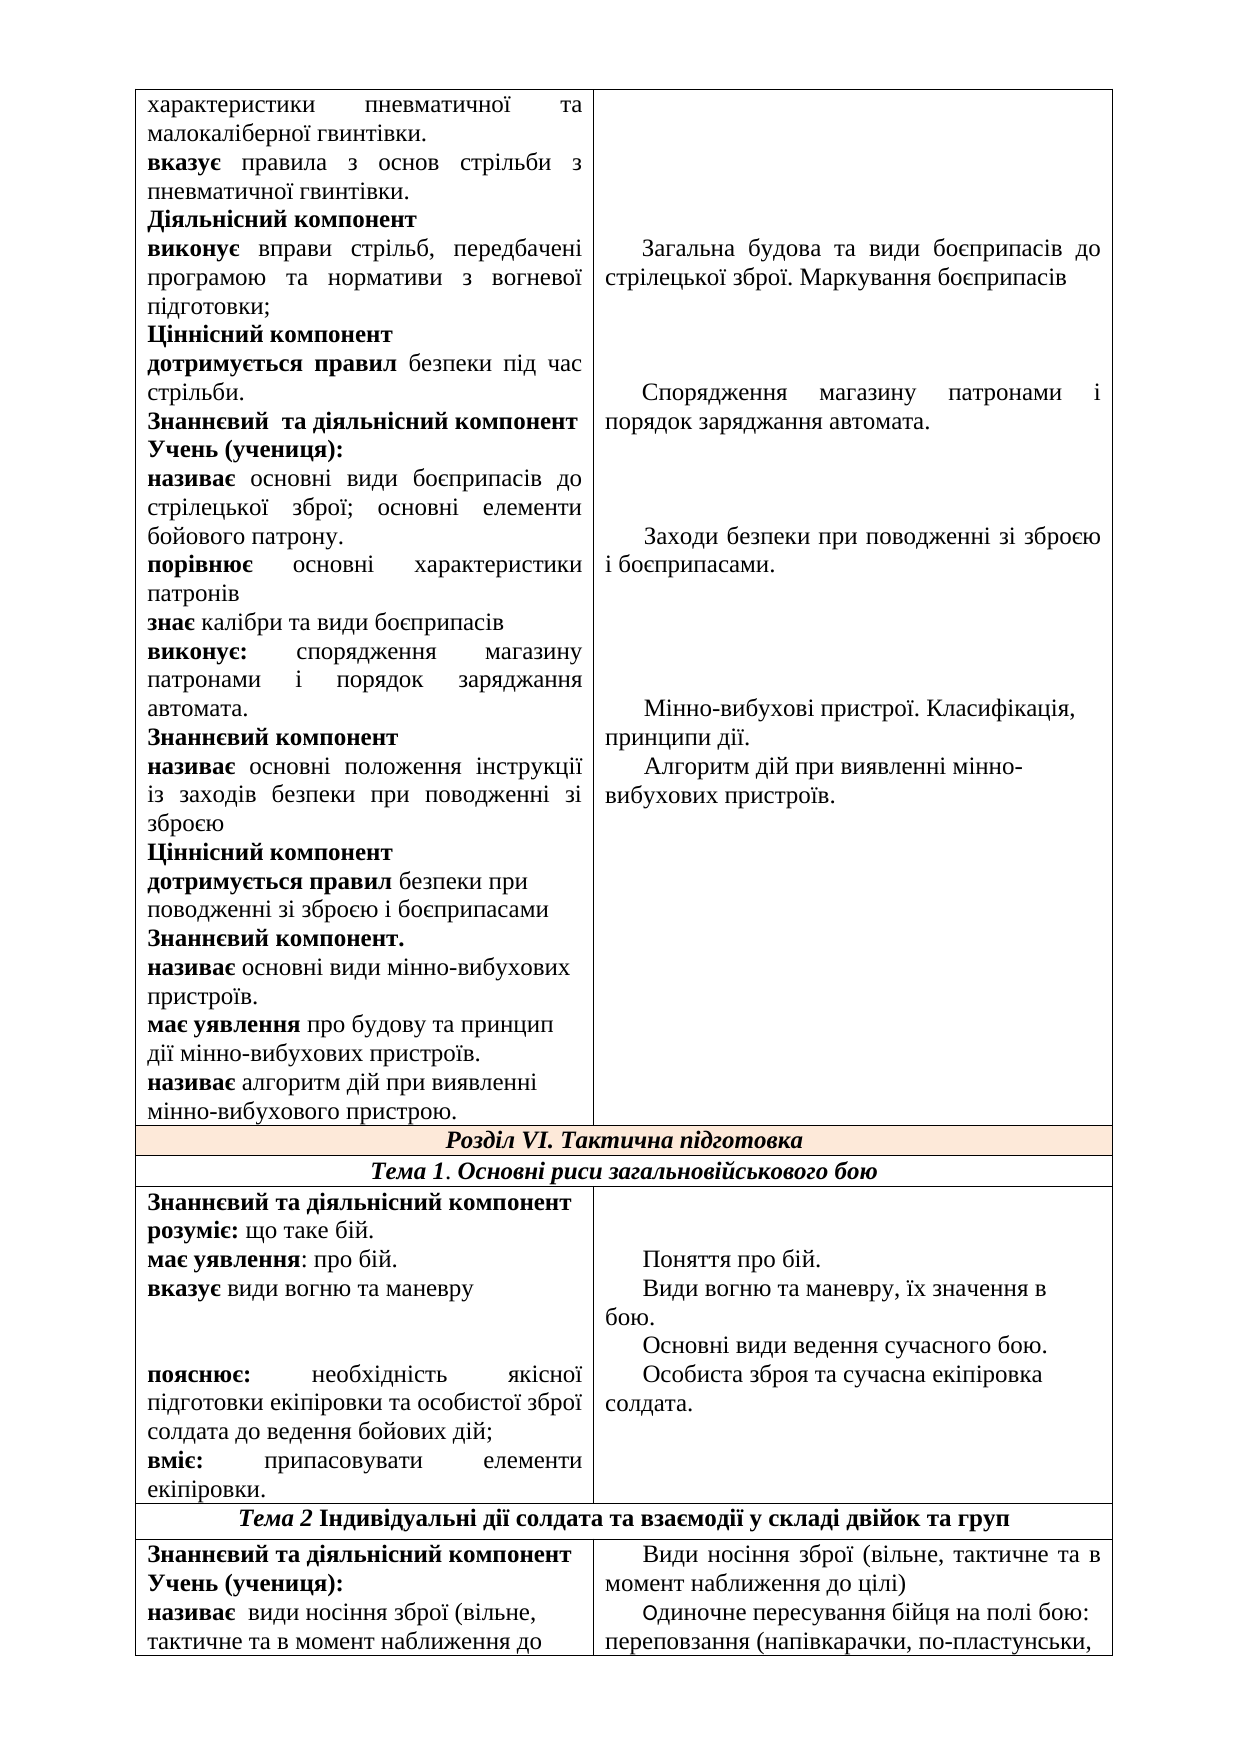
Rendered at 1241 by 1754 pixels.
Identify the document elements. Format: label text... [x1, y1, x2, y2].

table_cell Розділ VІ. Тактична підготовка [136, 1126, 1112, 1155]
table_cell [594, 1540, 1112, 1655]
table_cell Тема 2 Індивідуальні дії солдата та взаємодії у складі двійок та груп [136, 1504, 1112, 1538]
table_cell Знаннєвий та діяльнісний компонент розуміє: що таке бій. має уявлення: про бій. вказує види вогню та маневру пояснює: необхідність якісної підготовки екіпіровки та особистої зброї солдата до ведення бойових дій; вміє: припасовувати елементи екіпіровки. [136, 1187, 593, 1502]
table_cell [136, 1540, 593, 1655]
table_cell Поняття про бій. Види вогню та маневру, їх значення в бою. Основні види ведення сучасного бою. Особиста зброя та сучасна екіпіровка солдата. [594, 1187, 1112, 1502]
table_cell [594, 90, 1112, 1124]
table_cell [136, 90, 593, 1124]
table_cell Тема 1. Основні риси загальновійськового бою [136, 1156, 1112, 1186]
